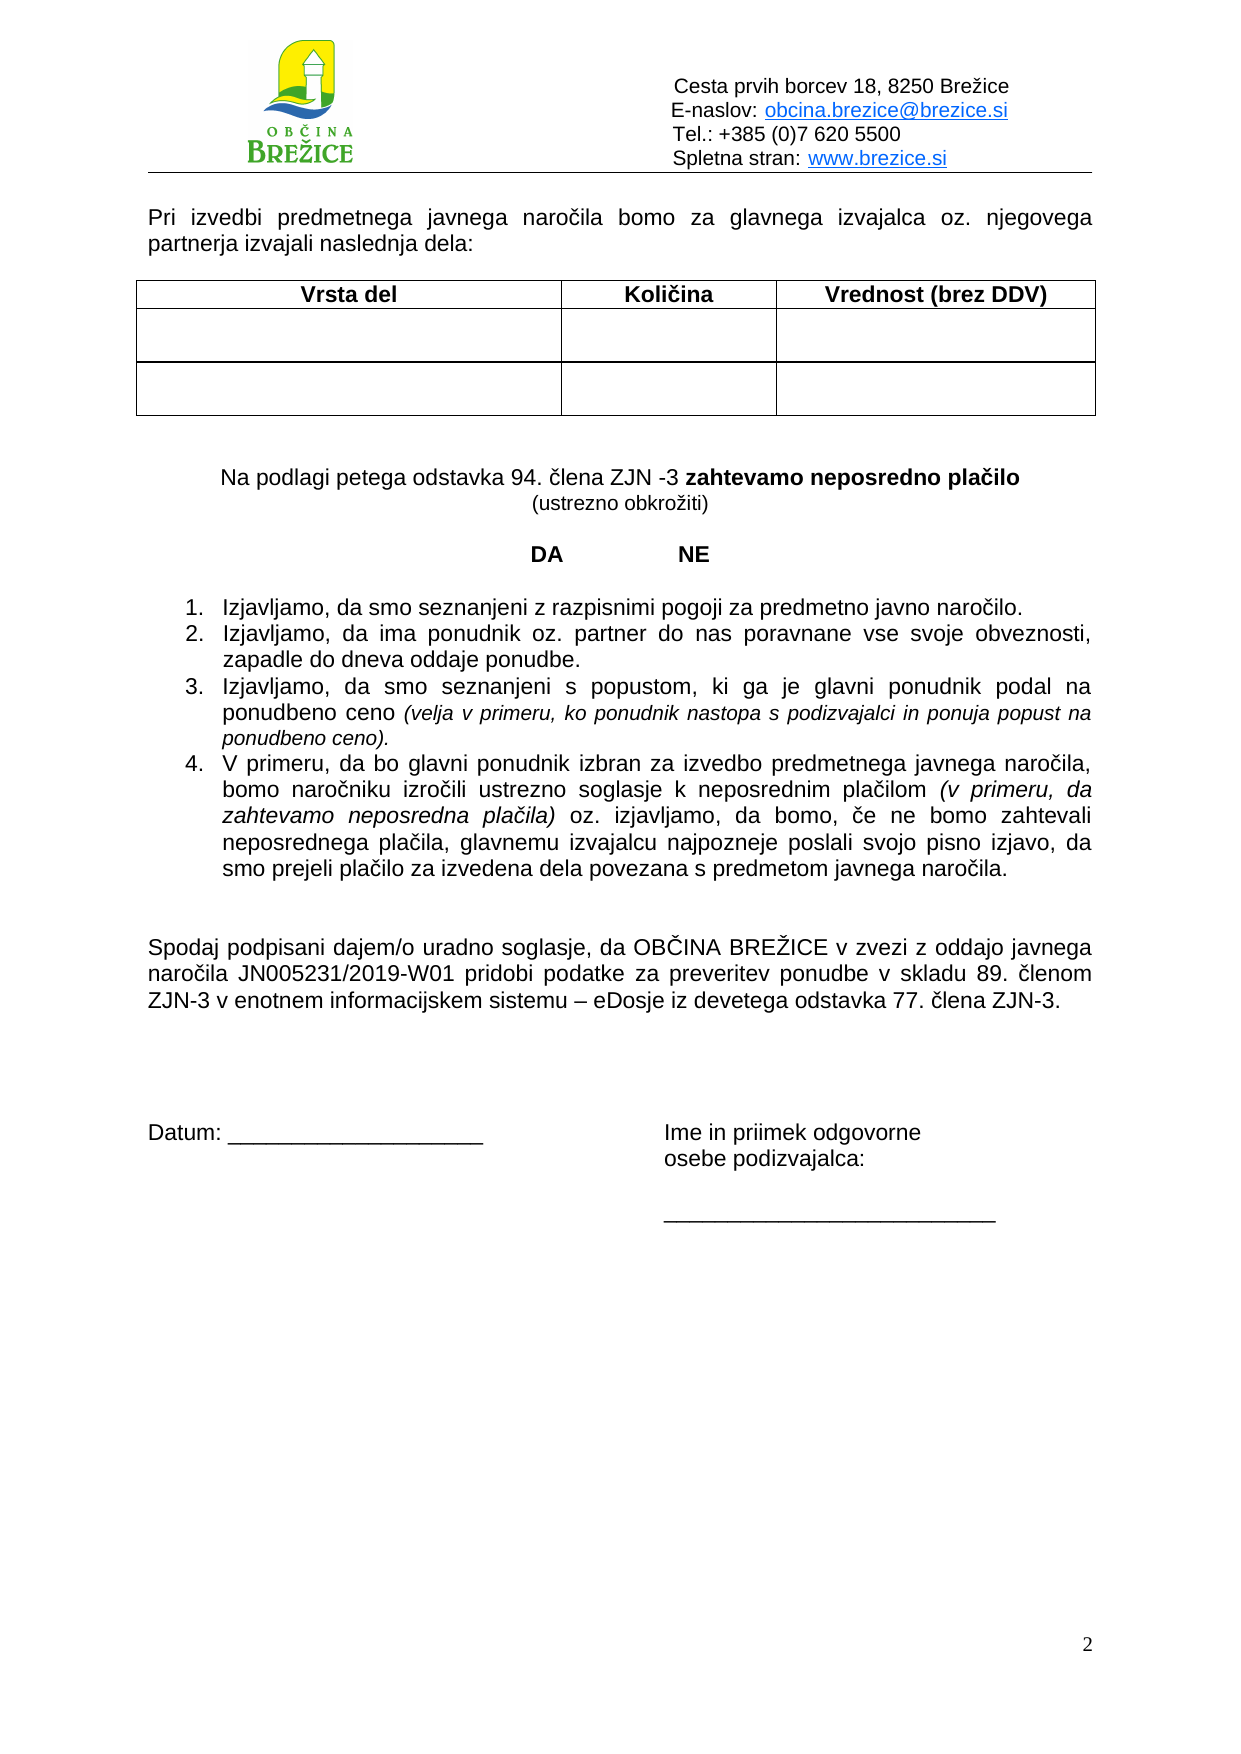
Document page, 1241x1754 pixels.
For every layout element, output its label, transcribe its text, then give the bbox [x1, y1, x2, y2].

text Spodaj podpisani dajem/o uradno soglasje, da OBČINA BREŽICE v zvezi z oddajo javnega naročila JN005231/2019-W01 pridobi podatke za preveritev ponudbe v skladu 89. členom ZJN-3 v enotnem informacijskem sistemu – eDosje iz devetega odstavka 77. člena ZJN-3. [148, 934, 1092, 1013]
table_cell [777, 363, 1095, 415]
table_header Vrsta del [137, 281, 561, 308]
text Na podlagi petega odstavka 94. člena ZJN -3 zahtevamo neposredno plačilo [148, 464, 1092, 491]
text osebe podizvajalca: [590, 1145, 1092, 1171]
table_header Vrednost (brez DDV) [777, 281, 1095, 308]
table_cell [137, 309, 561, 361]
text __________________________ [148, 1197, 1092, 1224]
table_cell [562, 309, 776, 361]
table_cell [777, 309, 1095, 361]
text Pri izvedbi predmetnega javnega naročila bomo za glavnega izvajalca oz. njegovega partnerja izvajali naslednja dela: [148, 203, 1092, 256]
list V primeru, da bo glavni ponudnik izbran za izvedbo predmetnega javnega naročila, bomo naročniku izročili ustrezno soglasje k neposrednim plačilom (v primeru, da zahtevamo neposredna plačila) oz. izjavljamo, da bomo, če ne bomo zahtevali neposrednega plačila, glavnemu izvajalcu najpozneje poslali svojo pisno izjavo, da smo prejeli plačilo za izvedena dela povezana s predmetom javnega naročila. [185, 749, 1092, 881]
list Izjavljamo, da ima ponudnik oz. partner do nas poravnane vse svoje obveznosti, zapadle do dneva oddaje ponudbe. [185, 620, 1092, 673]
text DA NE [148, 541, 1092, 567]
table_header Količina [562, 281, 776, 308]
list Izjavljamo, da smo seznanjeni s popustom, ki ga je glavni ponudnik podal na ponudbeno ceno (velja v primeru, ko ponudnik nastopa s podizvajalci in ponuja popust na ponudbeno ceno). [185, 673, 1092, 749]
table_cell [562, 363, 776, 415]
text (ustrezno obkrožiti) [148, 491, 1092, 515]
table_cell [137, 363, 561, 415]
list Izjavljamo, da smo seznanjeni z razpisnimi pogoji za predmetno javno naročilo. [185, 594, 1092, 620]
picture [247, 40, 353, 163]
text Datum: ____________________ Ime in priimek odgovorne [148, 1118, 1092, 1145]
